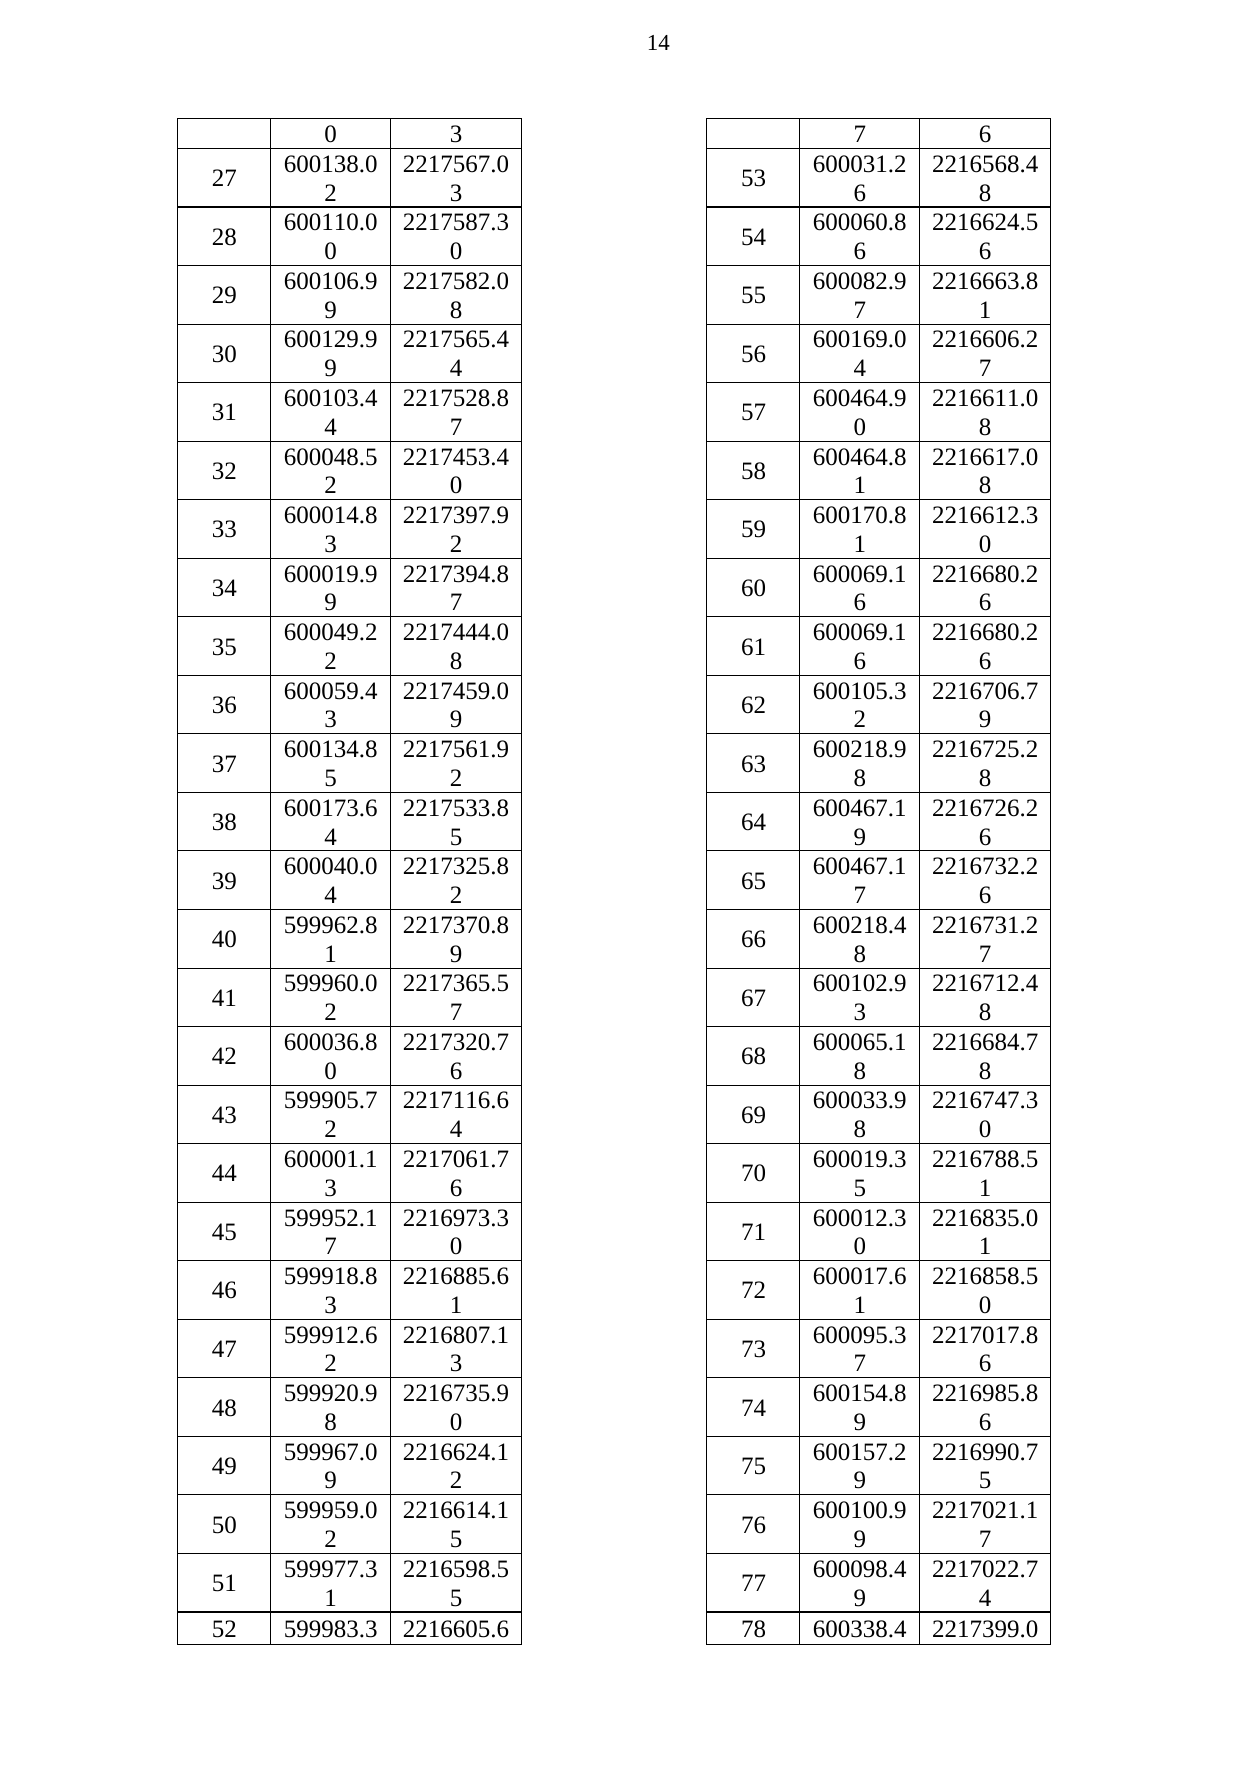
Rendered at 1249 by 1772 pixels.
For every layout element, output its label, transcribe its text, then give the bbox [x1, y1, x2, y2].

table_cell 600464.81 [800, 442, 919, 499]
table_cell 51 [178, 1554, 270, 1611]
table_cell 2216624.56 [920, 208, 1050, 265]
table_cell 2216885.61 [391, 1261, 521, 1319]
table_cell 2216835.01 [920, 1203, 1050, 1260]
table_cell 600173.64 [271, 793, 390, 850]
table_cell 50 [178, 1495, 270, 1553]
table_cell 599952.17 [271, 1203, 390, 1260]
table_cell 37 [178, 734, 270, 792]
table_cell 600049.22 [271, 617, 390, 675]
table_cell 2216611.08 [920, 383, 1050, 441]
table_cell 47 [178, 1320, 270, 1377]
table_cell 2217021.17 [920, 1495, 1050, 1553]
table_cell 2217459.09 [391, 676, 521, 733]
table_cell 599977.31 [271, 1554, 390, 1611]
table_cell 38 [178, 793, 270, 850]
table_cell 2217017.86 [920, 1320, 1050, 1377]
table_cell 2216624.12 [391, 1437, 521, 1494]
table_cell 28 [178, 208, 270, 265]
table_cell 66 [707, 910, 799, 967]
table_cell 600157.29 [800, 1437, 919, 1494]
table_cell 71 [707, 1203, 799, 1260]
table_cell 599983.37 [271, 1613, 390, 1644]
table_cell 2216605.66 [920, 119, 1050, 148]
table_cell 2216614.15 [391, 1495, 521, 1553]
table_cell 2217533.85 [391, 793, 521, 850]
table_cell 600110.00 [271, 208, 390, 265]
table_cell 40 [178, 910, 270, 967]
table_cell 73 [707, 1320, 799, 1377]
table_cell 600169.04 [800, 325, 919, 382]
table_cell 2217022.74 [920, 1554, 1050, 1611]
table_cell 2217325.82 [391, 851, 521, 909]
table_cell 2216568.48 [920, 149, 1050, 206]
table_cell 600060.86 [800, 208, 919, 265]
table_cell 600069.16 [800, 617, 919, 675]
table_cell 2217365.57 [391, 969, 521, 1026]
table_cell 2216747.30 [920, 1086, 1050, 1143]
table_cell 63 [707, 734, 799, 792]
table_cell 600012.30 [800, 1203, 919, 1260]
table_cell 600106.99 [271, 266, 390, 323]
table_cell 36 [178, 676, 270, 733]
table_cell 39 [178, 851, 270, 909]
table_cell 61 [707, 617, 799, 675]
table_cell 600036.80 [271, 1027, 390, 1084]
table_cell 2216606.27 [920, 325, 1050, 382]
table_cell 2216732.26 [920, 851, 1050, 909]
table_cell 2216973.30 [391, 1203, 521, 1260]
table_cell 45 [178, 1203, 270, 1260]
table_cell 44 [178, 1144, 270, 1202]
table_cell 600001.13 [271, 1144, 390, 1202]
table_cell 600065.18 [800, 1027, 919, 1084]
table_cell 2217061.76 [391, 1144, 521, 1202]
table_cell 67 [707, 969, 799, 1026]
table_cell 600218.98 [800, 734, 919, 792]
table_cell 33 [178, 500, 270, 558]
table_cell 78 [707, 1613, 799, 1644]
table_cell 2216858.50 [920, 1261, 1050, 1319]
table_cell 2216985.86 [920, 1378, 1050, 1436]
table_cell 600059.43 [271, 676, 390, 733]
table_cell 74 [707, 1378, 799, 1436]
table_cell 35 [178, 617, 270, 675]
table_cell 54 [707, 208, 799, 265]
table_cell 600467.19 [800, 793, 919, 850]
table_cell 600170.81 [800, 500, 919, 558]
table_cell 600031.26 [800, 149, 919, 206]
table_cell 52 [707, 119, 799, 148]
table_cell 31 [178, 383, 270, 441]
table_cell 59 [707, 500, 799, 558]
table_cell 599905.72 [271, 1086, 390, 1143]
table_cell 600154.89 [800, 1378, 919, 1436]
table_cell 2216788.51 [920, 1144, 1050, 1202]
table_cell 68 [707, 1027, 799, 1084]
table_cell 599912.62 [271, 1320, 390, 1377]
table_cell 2216598.55 [391, 1554, 521, 1611]
table_cell 599960.02 [271, 969, 390, 1026]
table_cell 2217587.30 [391, 208, 521, 265]
table_cell 42 [178, 1027, 270, 1084]
table_cell 65 [707, 851, 799, 909]
table_cell 76 [707, 1495, 799, 1553]
table_cell 2217453.40 [391, 442, 521, 499]
table_cell 2217565.44 [391, 325, 521, 382]
table_cell 2216712.48 [920, 969, 1050, 1026]
table_cell 27 [178, 149, 270, 206]
table_cell 2217570.03 [391, 119, 521, 148]
table_cell 53 [707, 149, 799, 206]
table_cell 600139.90 [271, 119, 390, 148]
table_cell 56 [707, 325, 799, 382]
table_cell 600095.37 [800, 1320, 919, 1377]
table_cell 41 [178, 969, 270, 1026]
table_cell 43 [178, 1086, 270, 1143]
table_cell 2216726.26 [920, 793, 1050, 850]
table_cell 77 [707, 1554, 799, 1611]
table_cell 57 [707, 383, 799, 441]
table_cell 599920.98 [271, 1378, 390, 1436]
table_cell 599962.81 [271, 910, 390, 967]
table_cell 2217394.87 [391, 559, 521, 616]
table_cell 600019.99 [271, 559, 390, 616]
table_cell 46 [178, 1261, 270, 1319]
table_cell 600467.17 [800, 851, 919, 909]
table_cell 2217399.08 [920, 1613, 1050, 1644]
table_cell 600017.61 [800, 1261, 919, 1319]
table_cell 2216807.13 [391, 1320, 521, 1377]
table_cell 52 [178, 1613, 270, 1644]
table_cell 600138.02 [271, 149, 390, 206]
table_cell 2217582.08 [391, 266, 521, 323]
table_cell 2216605.66 [391, 1613, 521, 1644]
table_cell 599967.09 [271, 1437, 390, 1494]
table_cell 48 [178, 1378, 270, 1436]
table_cell 2216612.30 [920, 500, 1050, 558]
table_cell 600098.49 [800, 1554, 919, 1611]
table_cell 58 [707, 442, 799, 499]
table_cell 2216706.79 [920, 676, 1050, 733]
table_cell 600048.52 [271, 442, 390, 499]
table_cell 70 [707, 1144, 799, 1202]
table_cell 600218.48 [800, 910, 919, 967]
table_cell 2216684.78 [920, 1027, 1050, 1084]
table_cell 600033.98 [800, 1086, 919, 1143]
table_cell 600014.83 [271, 500, 390, 558]
table_cell 599983.37 [800, 119, 919, 148]
table_cell 49 [178, 1437, 270, 1494]
table_cell 75 [707, 1437, 799, 1494]
table_cell 600338.40 [800, 1613, 919, 1644]
table_cell 600082.97 [800, 266, 919, 323]
table_cell 60 [707, 559, 799, 616]
table_cell 32 [178, 442, 270, 499]
table_cell 2216680.26 [920, 617, 1050, 675]
table_cell 2216680.26 [920, 559, 1050, 616]
table_cell 2217320.76 [391, 1027, 521, 1084]
table_cell 600040.04 [271, 851, 390, 909]
table_cell 599918.83 [271, 1261, 390, 1319]
table_cell 2217561.92 [391, 734, 521, 792]
table_cell 2216735.90 [391, 1378, 521, 1436]
table_cell 600102.93 [800, 969, 919, 1026]
table_cell 30 [178, 325, 270, 382]
table_cell 600464.90 [800, 383, 919, 441]
table_cell 62 [707, 676, 799, 733]
table_cell 2217370.89 [391, 910, 521, 967]
table_cell 55 [707, 266, 799, 323]
table_cell 2217444.08 [391, 617, 521, 675]
table_cell 2216663.81 [920, 266, 1050, 323]
table_cell 600134.85 [271, 734, 390, 792]
table_cell 2216617.08 [920, 442, 1050, 499]
table_cell 26 [178, 119, 270, 148]
table_cell 2217116.64 [391, 1086, 521, 1143]
table_cell 600100.99 [800, 1495, 919, 1553]
table_cell 600105.32 [800, 676, 919, 733]
table_cell 69 [707, 1086, 799, 1143]
table_cell 29 [178, 266, 270, 323]
table_cell 2216725.28 [920, 734, 1050, 792]
table_cell 600129.99 [271, 325, 390, 382]
table_cell 2217397.92 [391, 500, 521, 558]
table_cell 2216990.75 [920, 1437, 1050, 1494]
table_cell 600103.44 [271, 383, 390, 441]
table_cell 2216731.27 [920, 910, 1050, 967]
table_cell 600019.35 [800, 1144, 919, 1202]
table_cell 2217567.03 [391, 149, 521, 206]
table_cell 2217528.87 [391, 383, 521, 441]
table_cell 34 [178, 559, 270, 616]
table_cell 64 [707, 793, 799, 850]
table_cell 599959.02 [271, 1495, 390, 1553]
table_cell 72 [707, 1261, 799, 1319]
table_cell 600069.16 [800, 559, 919, 616]
